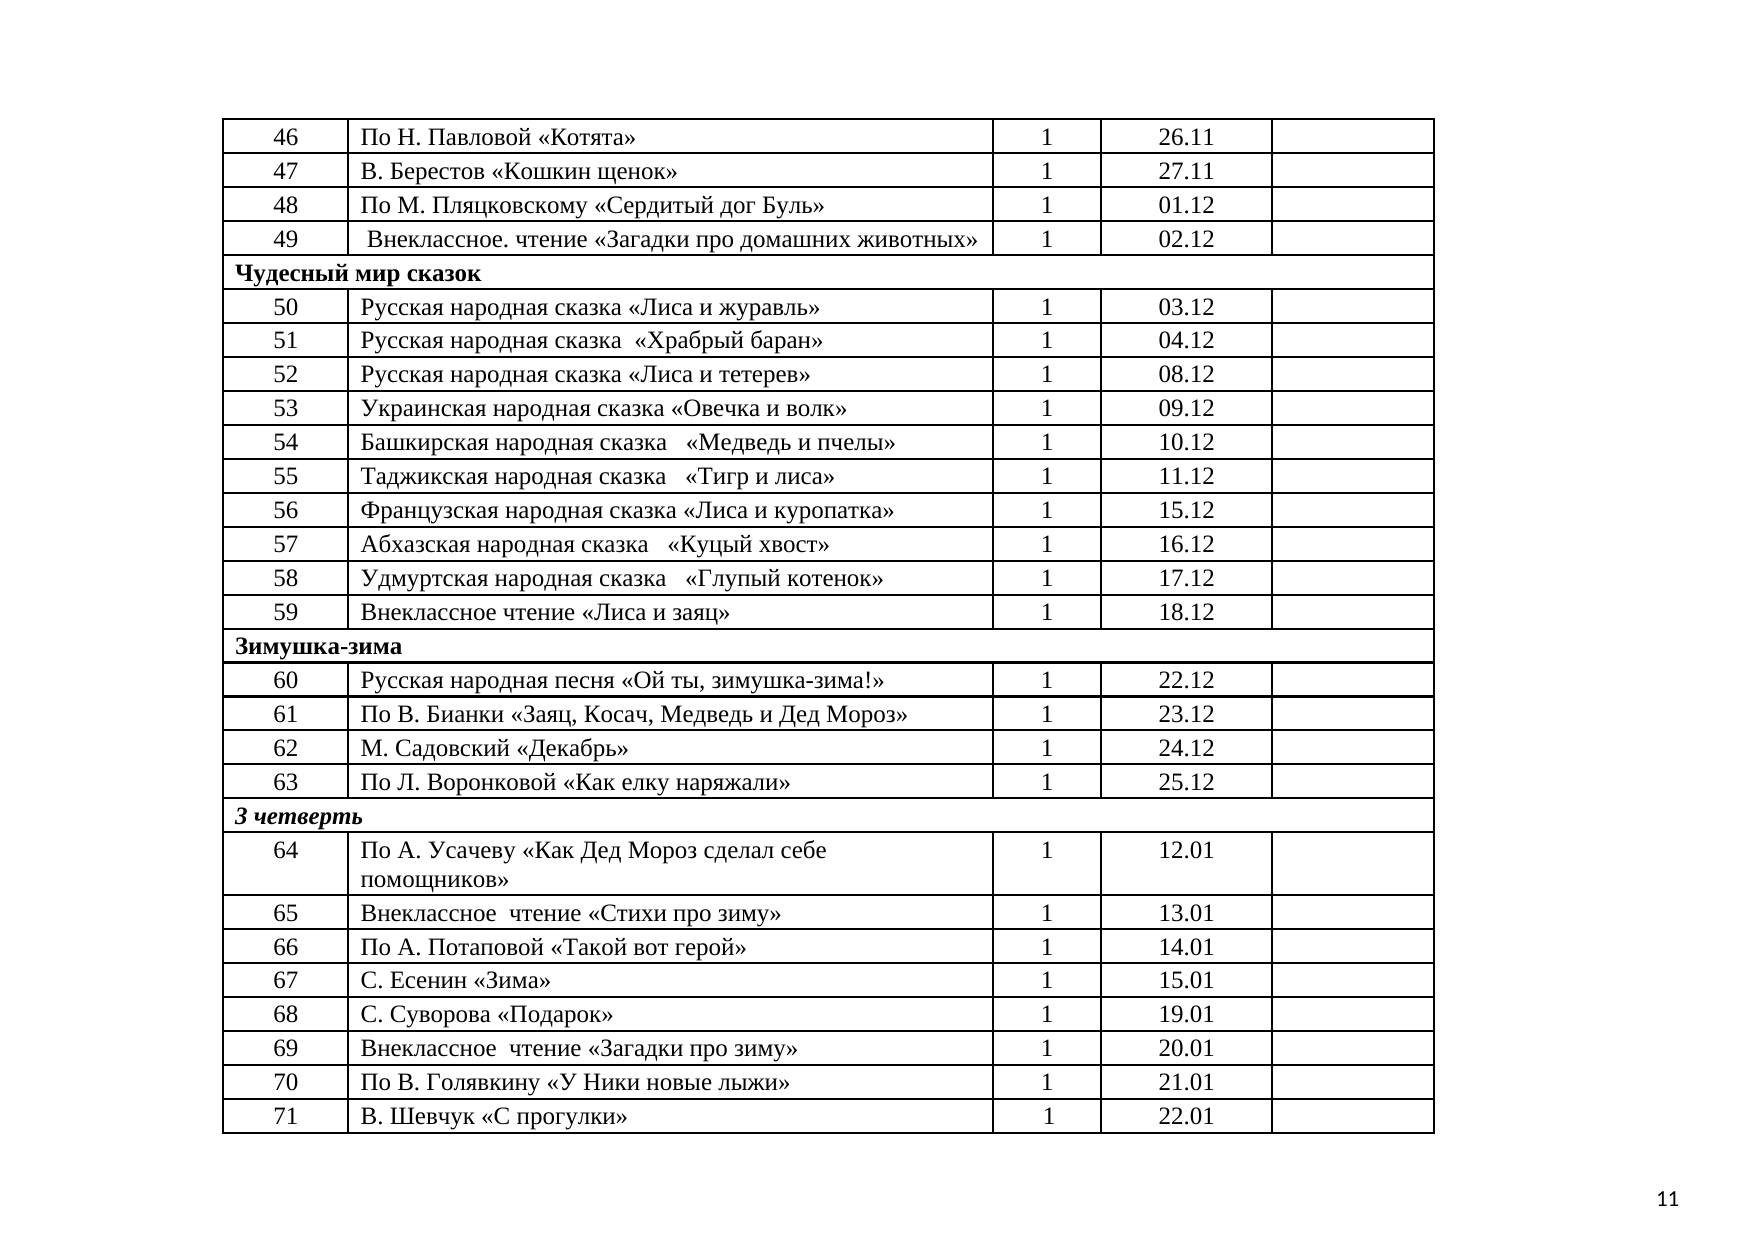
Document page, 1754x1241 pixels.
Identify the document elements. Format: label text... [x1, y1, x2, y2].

table_cell Русская народная сказка «Храбрый баран» [349, 324, 992, 356]
table_cell [1273, 664, 1433, 695]
table_cell В. Берестов «Кошкин щенок» [349, 154, 992, 186]
table_cell 55 [224, 460, 347, 492]
table_cell 15.01 [1102, 964, 1271, 996]
table_cell [1273, 731, 1433, 763]
table_cell Башкирская народная сказка «Медведь и пчелы» [349, 426, 992, 458]
table_cell 19.01 [1102, 998, 1271, 1030]
table_cell [1273, 833, 1433, 894]
table_cell [1273, 528, 1433, 559]
table_cell Русская народная сказка «Лиса и тетерев» [349, 358, 992, 390]
table_cell 1 [994, 664, 1100, 695]
table_cell По Н. Павловой «Котята» [349, 120, 992, 152]
table_cell В. Шевчук «С прогулки» [349, 1100, 992, 1132]
table_cell [1273, 596, 1433, 627]
table_cell 62 [224, 731, 347, 763]
table_cell 68 [224, 998, 347, 1030]
table_cell 1 [994, 698, 1100, 729]
table_cell 1 [994, 392, 1100, 424]
table_cell Внеклассное чтение «Стихи про зиму» [349, 896, 992, 928]
table_cell Французская народная сказка «Лиса и куропатка» [349, 494, 992, 526]
table_cell 49 [224, 222, 347, 254]
table_cell 71 [224, 1100, 347, 1132]
table_cell С. Есенин «Зима» [349, 964, 992, 996]
table_cell С. Суворова «Подарок» [349, 998, 992, 1030]
table_cell [1273, 154, 1433, 186]
table_cell 10.12 [1102, 426, 1271, 458]
table_cell 59 [224, 596, 347, 627]
table_cell 1 [994, 120, 1100, 152]
table_cell 53 [224, 392, 347, 424]
table_cell Внеклассное чтение «Загадки про зиму» [349, 1032, 992, 1064]
table_cell [1273, 426, 1433, 458]
table_cell [1273, 120, 1433, 152]
table_cell [1273, 964, 1433, 996]
table_cell 22.01 [1102, 1100, 1271, 1132]
table_cell [1273, 998, 1433, 1030]
table_cell 1 [994, 494, 1100, 526]
table_cell 26.11 [1102, 120, 1271, 152]
table_cell Чудесный мир сказок [224, 256, 1433, 288]
table_cell 15.12 [1102, 494, 1271, 526]
table_cell 1 [994, 896, 1100, 928]
table_cell [1273, 765, 1433, 797]
table_cell 67 [224, 964, 347, 996]
table_cell 1 [994, 964, 1100, 996]
table_cell 22.12 [1102, 664, 1271, 695]
table_cell 1 [994, 188, 1100, 220]
table_cell 02.12 [1102, 222, 1271, 254]
table_cell По М. Пляцковскому «Сердитый дог Буль» [349, 188, 992, 220]
table_cell [1273, 562, 1433, 593]
table_cell 03.12 [1102, 290, 1271, 322]
table_cell 1 [994, 562, 1100, 593]
table_cell [1273, 494, 1433, 526]
table_cell Абхазская народная сказка «Куцый хвост» [349, 528, 992, 559]
table_cell По В. Голявкину «У Ники новые лыжи» [349, 1066, 992, 1098]
table_cell 57 [224, 528, 347, 559]
table_cell По В. Бианки «Заяц, Косач, Медведь и Дед Мороз» [349, 698, 992, 729]
table_cell [1273, 290, 1433, 322]
table_cell 1 [994, 930, 1100, 962]
table_cell 1 [994, 998, 1100, 1030]
table_cell 66 [224, 930, 347, 962]
table_cell 1 [994, 426, 1100, 458]
table_cell [1273, 358, 1433, 390]
table_cell 69 [224, 1032, 347, 1064]
table_cell 60 [224, 664, 347, 695]
table_cell 70 [224, 1066, 347, 1098]
table_cell [1273, 324, 1433, 356]
table_cell 1 [994, 290, 1100, 322]
table_cell Внеклассное. чтение «Загадки про домашних животных» [349, 222, 992, 254]
table_cell 08.12 [1102, 358, 1271, 390]
table_cell Зимушка-зима [224, 630, 1433, 661]
table_cell 1 [994, 731, 1100, 763]
table_cell 1 [994, 222, 1100, 254]
table_cell 3 четверть [224, 799, 1433, 831]
table_cell [1273, 460, 1433, 492]
table_cell 54 [224, 426, 347, 458]
table_cell 13.01 [1102, 896, 1271, 928]
table_cell 04.12 [1102, 324, 1271, 356]
table_cell 1 [994, 324, 1100, 356]
table_cell Удмуртская народная сказка «Глупый котенок» [349, 562, 992, 593]
table_cell [1273, 188, 1433, 220]
table_cell 21.01 [1102, 1066, 1271, 1098]
table_cell 56 [224, 494, 347, 526]
table_cell 14.01 [1102, 930, 1271, 962]
table_cell 1 [994, 596, 1100, 627]
table_cell [1273, 930, 1433, 962]
table_cell [1273, 392, 1433, 424]
table_cell 48 [224, 188, 347, 220]
table_cell 09.12 [1102, 392, 1271, 424]
table_cell [1273, 222, 1433, 254]
table_cell Украинская народная сказка «Овечка и волк» [349, 392, 992, 424]
table_cell 52 [224, 358, 347, 390]
table_cell 11.12 [1102, 460, 1271, 492]
table_cell Внеклассное чтение «Лиса и заяц» [349, 596, 992, 627]
table_cell 1 [994, 1032, 1100, 1064]
table_cell [1273, 698, 1433, 729]
table_cell 63 [224, 765, 347, 797]
table_cell Русская народная сказка «Лиса и журавль» [349, 290, 992, 322]
table_cell 61 [224, 698, 347, 729]
table_cell 46 [224, 120, 347, 152]
table_cell 1 [994, 833, 1100, 894]
table_cell 25.12 [1102, 765, 1271, 797]
table_cell 01.12 [1102, 188, 1271, 220]
table_cell 18.12 [1102, 596, 1271, 627]
table_cell 16.12 [1102, 528, 1271, 559]
table_cell 1 [994, 154, 1100, 186]
table_cell 1 [994, 528, 1100, 559]
table_cell 27.11 [1102, 154, 1271, 186]
table_cell 51 [224, 324, 347, 356]
table_cell [1273, 1032, 1433, 1064]
table_cell Русская народная песня «Ой ты, зимушка-зима!» [349, 664, 992, 695]
table_cell 50 [224, 290, 347, 322]
table_cell 1 [994, 358, 1100, 390]
table_cell 47 [224, 154, 347, 186]
table_cell 20.01 [1102, 1032, 1271, 1064]
table_cell 17.12 [1102, 562, 1271, 593]
table_cell 65 [224, 896, 347, 928]
table_cell 64 [224, 833, 347, 894]
table_cell [1273, 896, 1433, 928]
table_cell 1 [994, 1100, 1100, 1132]
table_cell 23.12 [1102, 698, 1271, 729]
table_cell [1273, 1066, 1433, 1098]
table_cell 1 [994, 765, 1100, 797]
table_cell 58 [224, 562, 347, 593]
table_cell 12.01 [1102, 833, 1271, 894]
table_cell По А. Потаповой «Такой вот герой» [349, 930, 992, 962]
table_cell По А. Усачеву «Как Дед Мороз сделал себе помощников» [349, 833, 992, 894]
table_cell 24.12 [1102, 731, 1271, 763]
table_cell М. Садовский «Декабрь» [349, 731, 992, 763]
table_cell [1273, 1100, 1433, 1132]
table_cell 1 [994, 1066, 1100, 1098]
table_cell По Л. Воронковой «Как елку наряжали» [349, 765, 992, 797]
table_cell Таджикская народная сказка «Тигр и лиса» [349, 460, 992, 492]
table_cell 1 [994, 460, 1100, 492]
